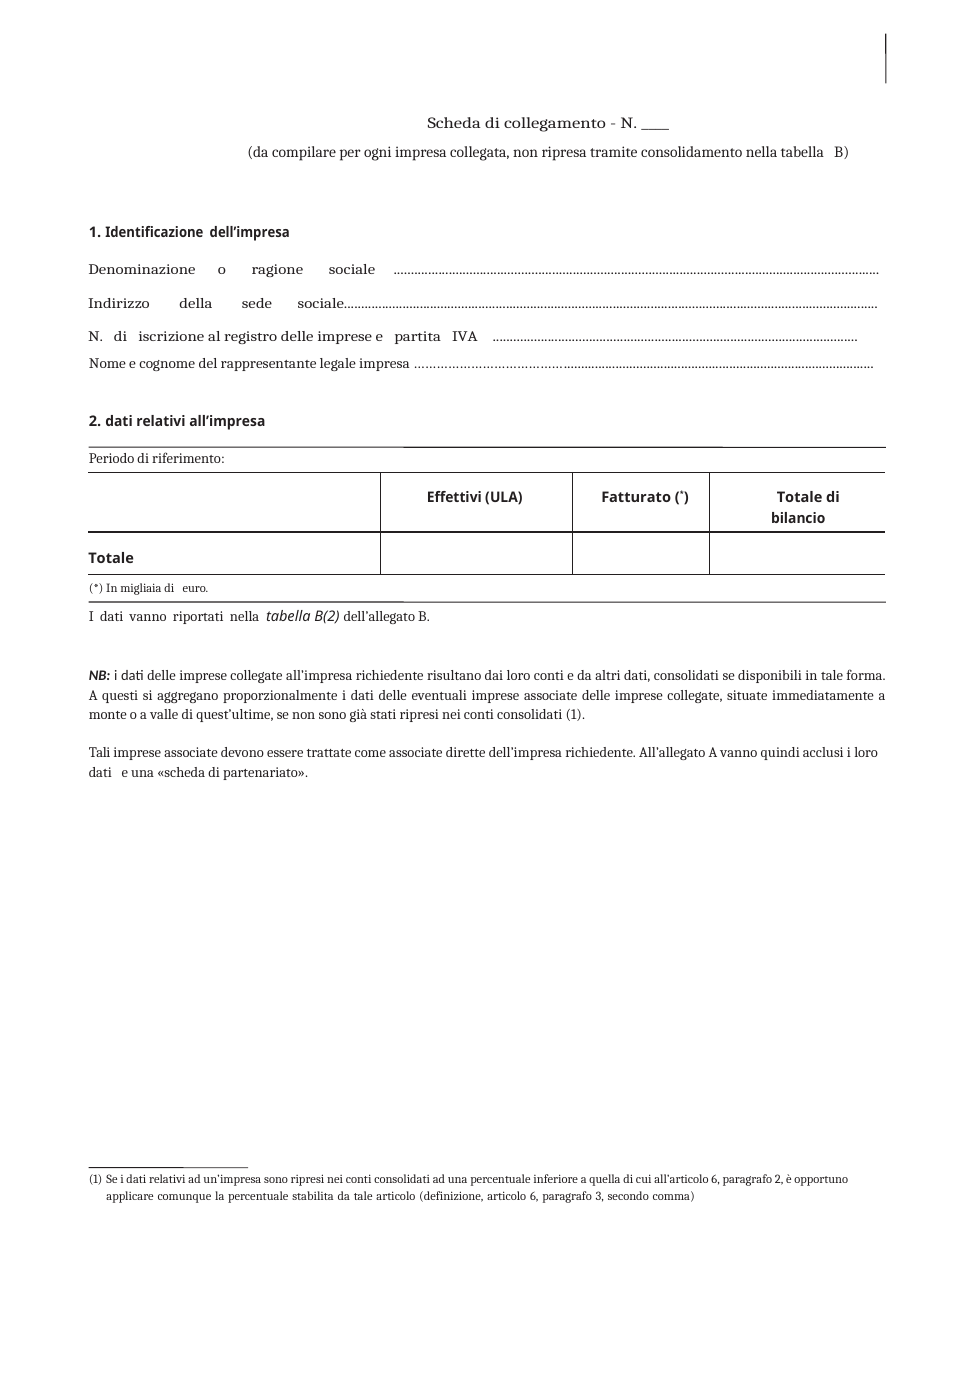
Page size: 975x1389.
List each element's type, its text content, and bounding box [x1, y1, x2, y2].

text (da compilare per ogni impresa collegata, non ripresa tramite consolidamento nella tabella B) [200, 143, 896, 161]
list Se i dati relativi ad un’impresa sono ripresi nei conti consolidati ad una percentuale inferiore a quella di cui all’articolo 6, paragrafo 2, è opportuno applicare comunque la percentuale stabilita da tale articolo (definizione, articolo 6, paragrafo 3, secondo comma) [88, 1165, 887, 1203]
table_cell [573, 533, 709, 574]
text Nome e cognome del rappresentante legale impresa ………………………………….......................................................................................... [25, 355, 898, 372]
text (*) In migliaia di euro. [88, 581, 898, 595]
table_cell [710, 533, 885, 574]
table_cell Totale [88, 533, 380, 574]
table_cell [381, 533, 572, 574]
text Indirizzo della sede sociale........................................................................................................................................................... [25, 295, 898, 312]
table_header Totale di bilancio (*) [710, 473, 885, 531]
text NB: i dati delle imprese collegate all’impresa richiedente risultano dai loro conti e da altri dati, consolidati se disponibili in tale forma. A questi si aggregano proporzionalmente i dati delle eventuali imprese associate delle imprese collegate, situate immediatamente a monte o a valle di quest’ultime, se non sono già stati ripresi nei conti consolidati (1). [88, 666, 887, 723]
text Periodo di riferimento: [88, 445, 898, 467]
text N. di iscrizione al registro delle imprese e partita IVA .......................................................................................................... [25, 328, 898, 344]
text Denominazione o ragione sociale ............................................................................................................................................. [36, 261, 898, 278]
subtitle Identificazione dell’impresa [88, 222, 898, 242]
list dati relativi all’impresa [88, 411, 898, 431]
table_header Effettivi (ULA) [381, 473, 572, 531]
text Tali imprese associate devono essere trattate come associate dirette dell’impresa richiedente. All’allegato A vanno quindi acclusi i loro dati e una «scheda di partenariato». [88, 745, 880, 781]
text Scheda di collegamento - N. ____ [200, 114, 896, 133]
text I dati vanno riportati nella tabella B(2) dell’allegato B. [88, 606, 898, 626]
table_header Fatturato (*) [573, 473, 709, 531]
table_header [88, 473, 380, 531]
